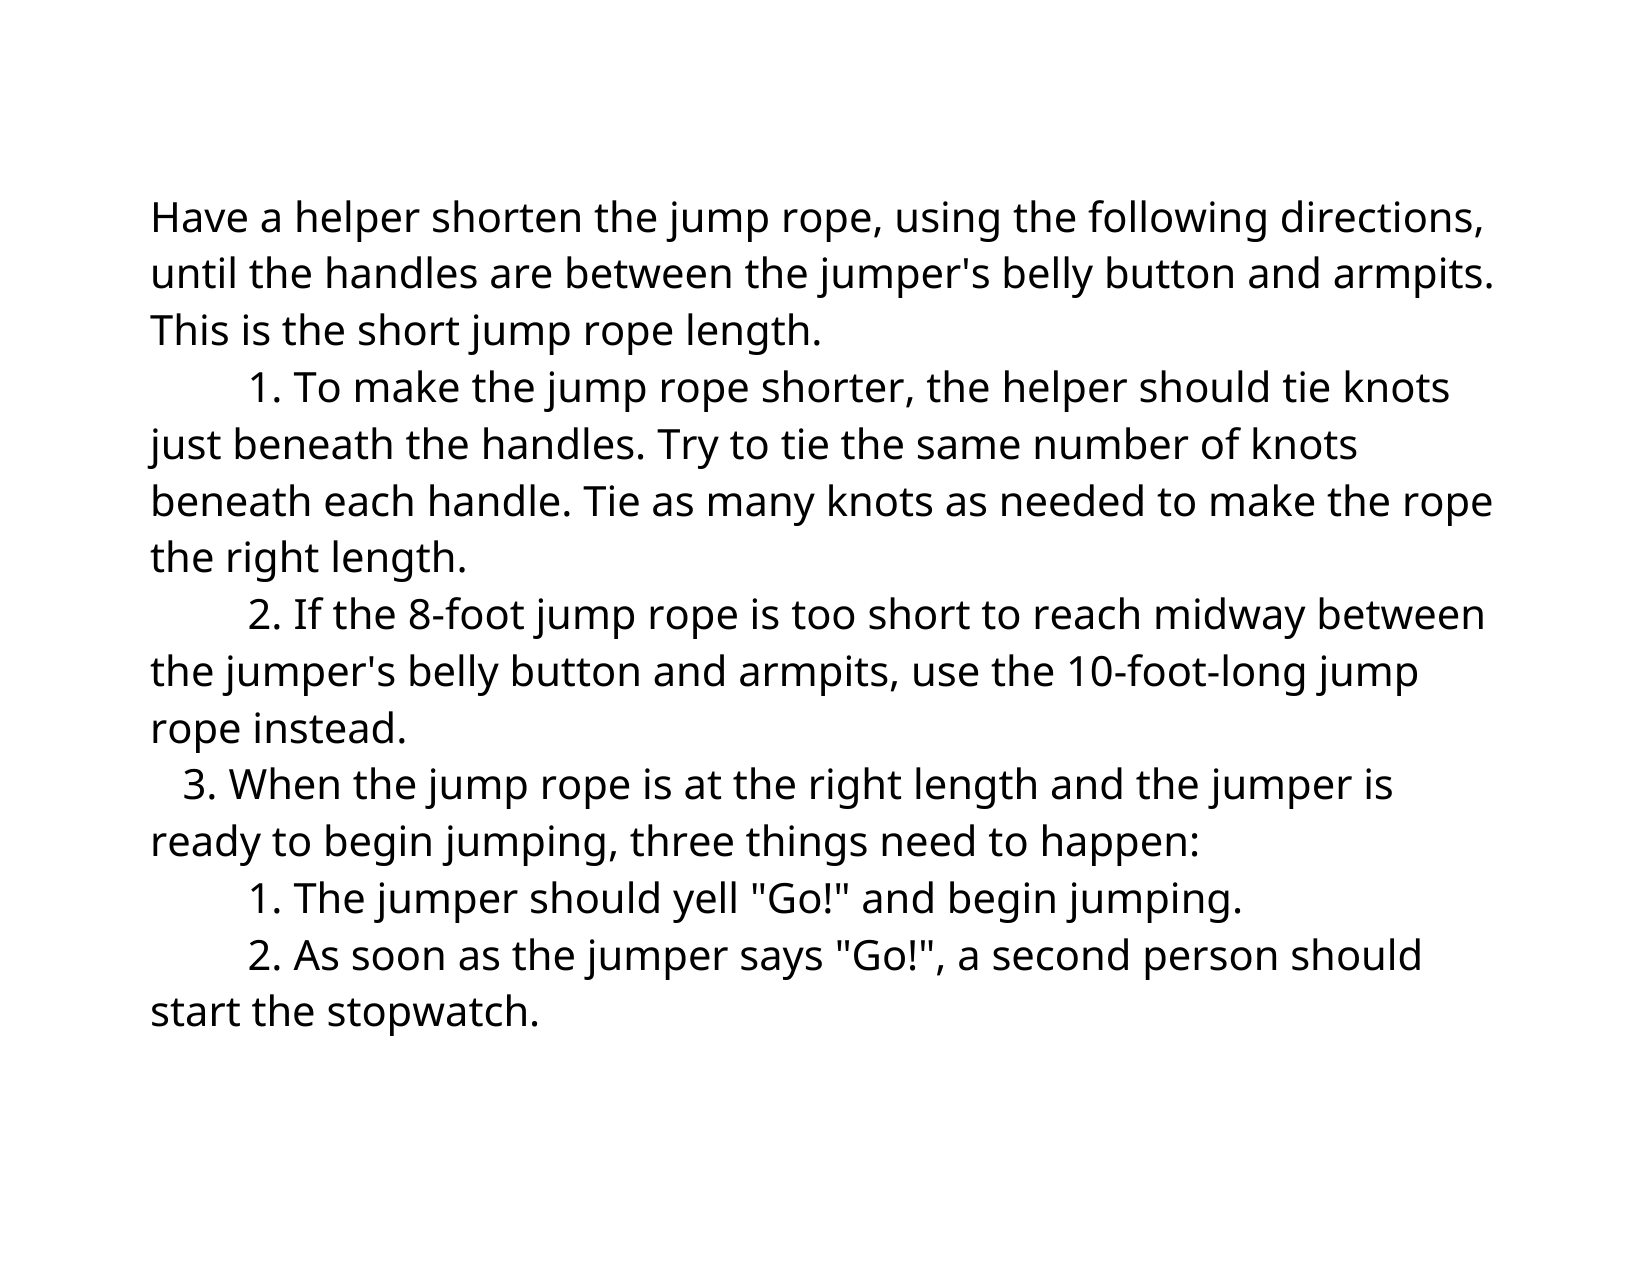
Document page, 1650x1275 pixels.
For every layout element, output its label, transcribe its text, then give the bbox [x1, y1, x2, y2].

text 1. To make the jump rope shorter, the helper should tie knots just beneath the handles. Try to tie the same number of knots beneath each handle. Tie as many knots as needed to make the rope the right length. [150, 358, 1500, 585]
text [150, 187, 1500, 358]
text 3. When the jump rope is at the right length and the jumper is ready to begin jumping, three things need to happen: [150, 755, 1500, 869]
text 1. The jumper should yell "Go!" and begin jumping. [150, 869, 1500, 926]
text 2. As soon as the jumper says "Go!", a second person should start the stopwatch. [150, 926, 1500, 1039]
text 2. If the 8-foot jump rope is too short to reach midway between the jumper's belly button and armpits, use the 10-foot-long jump rope instead. [150, 585, 1500, 755]
